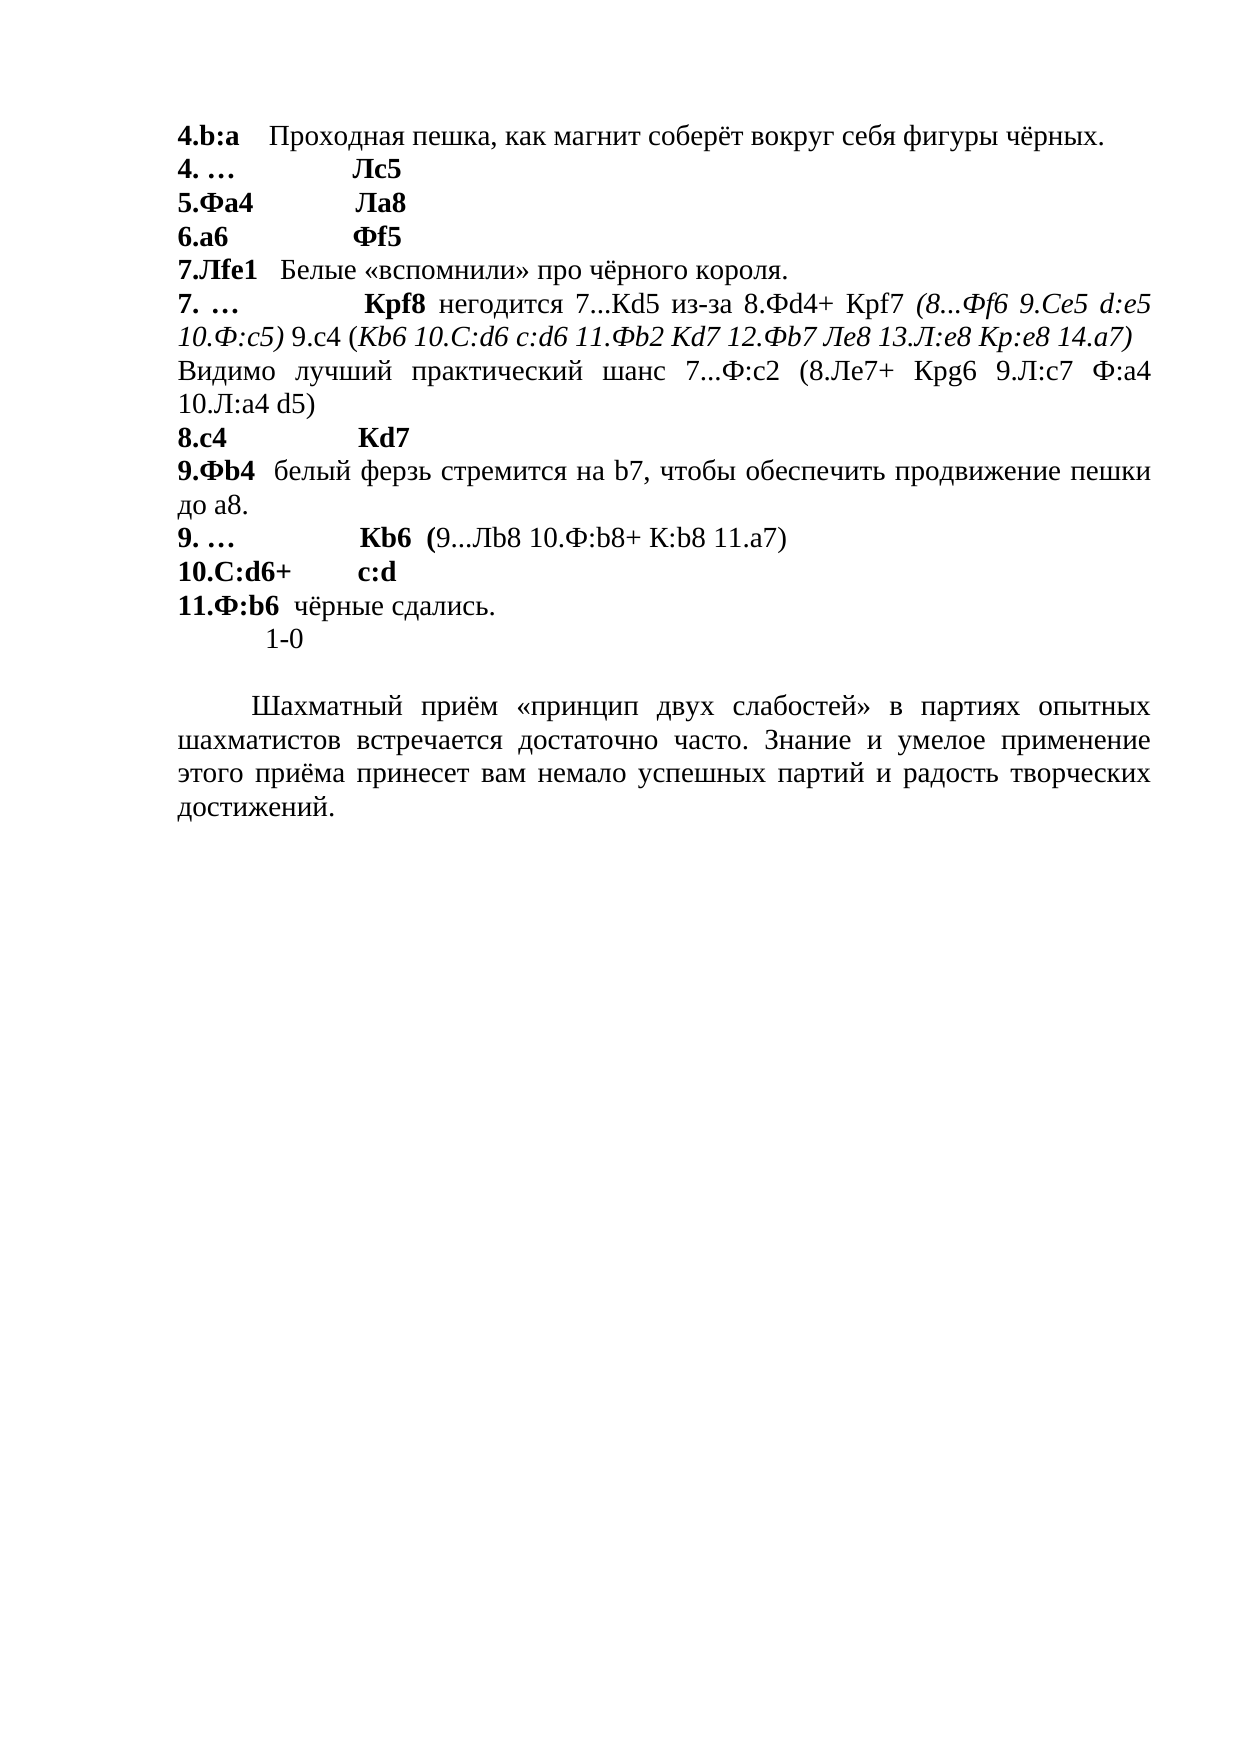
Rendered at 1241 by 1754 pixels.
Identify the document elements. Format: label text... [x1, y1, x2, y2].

text 7. … Крf8 негодится 7...Кd5 из-за 8.Фd4+ Крf7 (8...Фf6 9.Сe5 d:e5 10.Ф:c5) 9.c4 (Кb6 10.С:d6 c:d6 11.Фb2 Кd7 12.Фb7 Лe8 13.Л:e8 Кр:e8 14.a7) [177, 286, 1152, 353]
text 11.Ф:b6 чёрные сдались. [177, 588, 1152, 621]
text 6.a6 Фf5 [177, 219, 1152, 252]
text Видимо лучший практический шанс 7...Ф:c2 (8.Лe7+ Крg6 9.Л:c7 Ф:a4 10.Л:a4 d5) [177, 353, 1152, 420]
text Шахматный приём «принцип двух слабостей» в партиях опытных шахматистов встречается достаточно часто. Знание и умелое применение этого приёма принесет вам немало успешных партий и радость творческих достижений. [177, 688, 1152, 822]
text 5.Фa4 Лa8 [177, 185, 1152, 219]
text 4. … Лc5 [177, 152, 1152, 185]
text 10.С:d6+ c:d [177, 554, 1152, 588]
text 9.Фb4 белый ферзь стремится на b7, чтобы обеспечить продвижение пешки до а8. [177, 453, 1152, 521]
text 8.c4 Кd7 [177, 420, 1152, 453]
text 4.b:a Проходная пешка, как магнит соберёт вокруг себя фигуры чёрных. [177, 118, 1152, 152]
text 7.Лfe1 Белые «вспомнили» про чёрного короля. [177, 252, 1152, 286]
text 9. … Кb6 (9...Лb8 10.Ф:b8+ К:b8 11.a7) [177, 521, 1152, 554]
text 1-0 [177, 621, 1152, 655]
